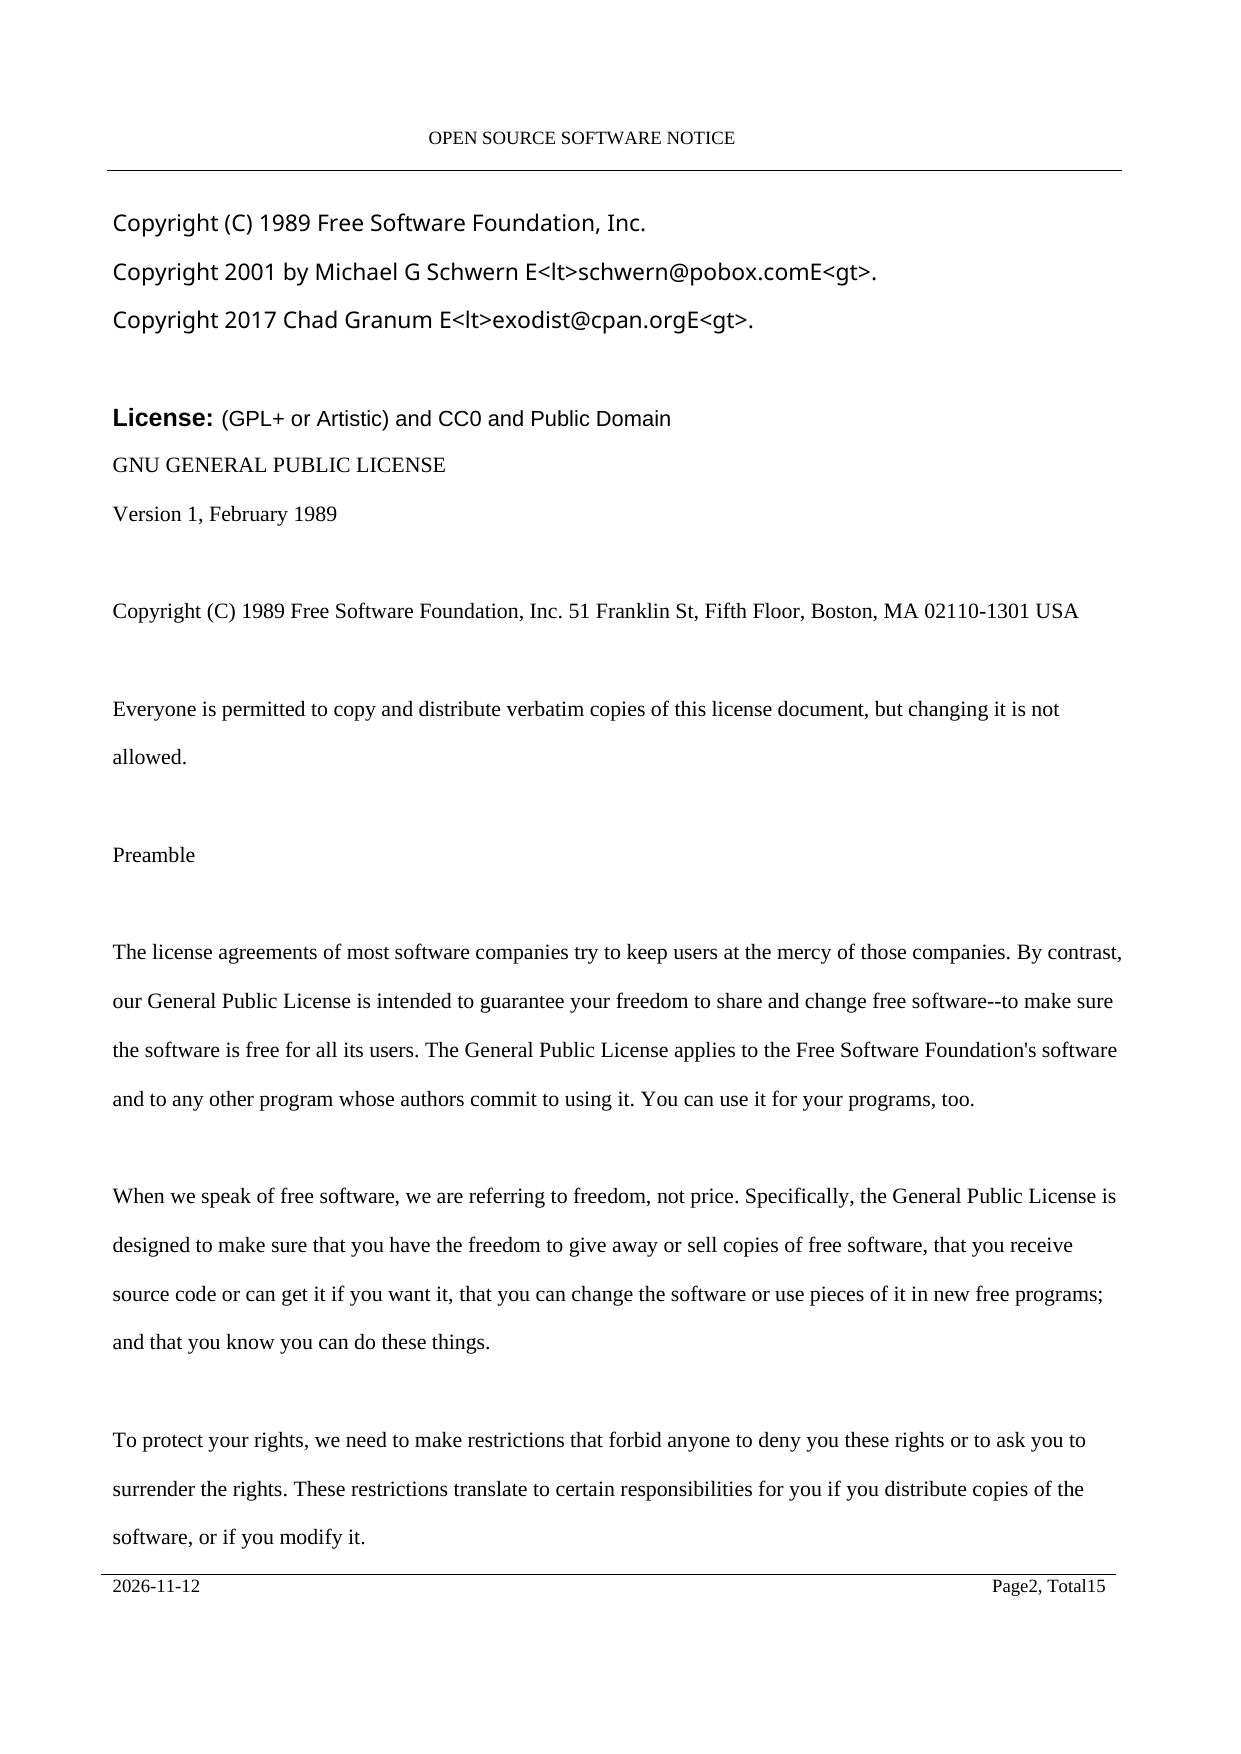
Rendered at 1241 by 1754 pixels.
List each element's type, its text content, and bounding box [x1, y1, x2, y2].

text License: (GPL+ or Artistic) and CC0 and Public Domain [112, 401, 1128, 434]
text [112, 448, 1128, 1553]
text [112, 206, 1128, 385]
